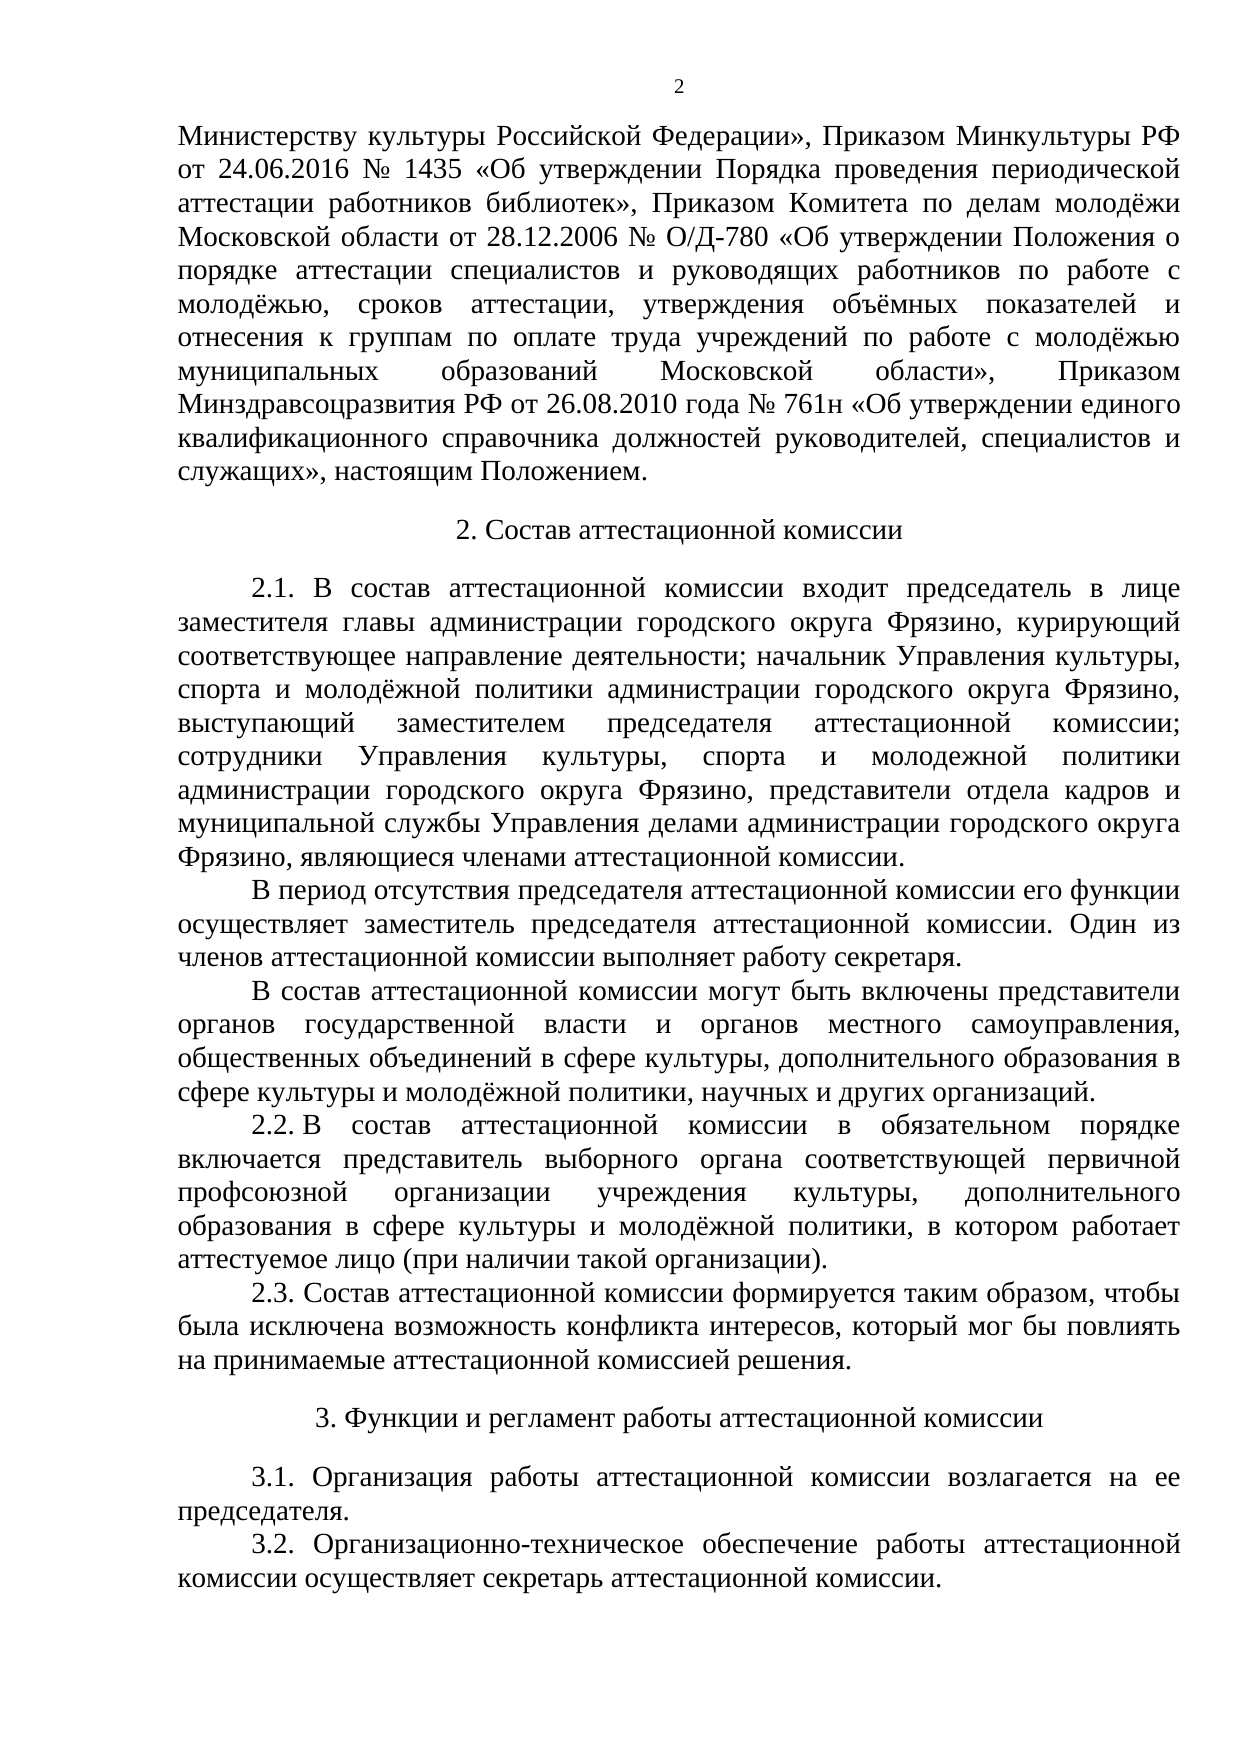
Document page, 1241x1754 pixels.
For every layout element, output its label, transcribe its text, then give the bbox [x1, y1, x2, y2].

text 3. Функции и регламент работы аттестационной комиссии [177, 1401, 1181, 1434]
text 3.2. Организационно-техническое обеспечение работы аттестационной комиссии осуществляет секретарь аттестационной комиссии. [177, 1526, 1181, 1593]
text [177, 118, 1181, 487]
text В период отсутствия председателя аттестационной комиссии его функции осуществляет заместитель председателя аттестационной комиссии. Один из членов аттестационной комиссии выполняет работу секретаря. [177, 872, 1181, 973]
text 2.2. В состав аттестационной комиссии в обязательном порядке включается представитель выборного органа соответствующей первичной профсоюзной организации учреждения культуры, дополнительного образования в сфере культуры и молодёжной политики, в котором работает аттестуемое лицо (при наличии такой организации). [177, 1107, 1181, 1275]
text 3.1. Организация работы аттестационной комиссии возлагается на ее председателя. [177, 1459, 1181, 1526]
text В состав аттестационной комиссии могут быть включены представители органов государственной власти и органов местного самоуправления, общественных объединений в сфере культуры, дополнительного образования в сфере культуры и молодёжной политики, научных и других организаций. [177, 973, 1181, 1107]
text 2.3. Состав аттестационной комиссии формируется таким образом, чтобы была исключена возможность конфликта интересов, который мог бы повлиять на принимаемые аттестационной комиссией решения. [177, 1275, 1181, 1376]
text 2. Состав аттестационной комиссии [177, 512, 1181, 546]
text 2.1. В состав аттестационной комиссии входит председатель в лице заместителя главы администрации городского округа Фрязино, курирующий соответствующее направление деятельности; начальник Управления культуры, спорта и молодёжной политики администрации городского округа Фрязино, выступающий заместителем председателя аттестационной комиссии; сотрудники Управления культуры, спорта и молодежной политики администрации городского округа Фрязино, представители отдела кадров и муниципальной службы Управления делами администрации городского округа Фрязино, являющиеся членами аттестационной комиссии. [177, 571, 1181, 872]
